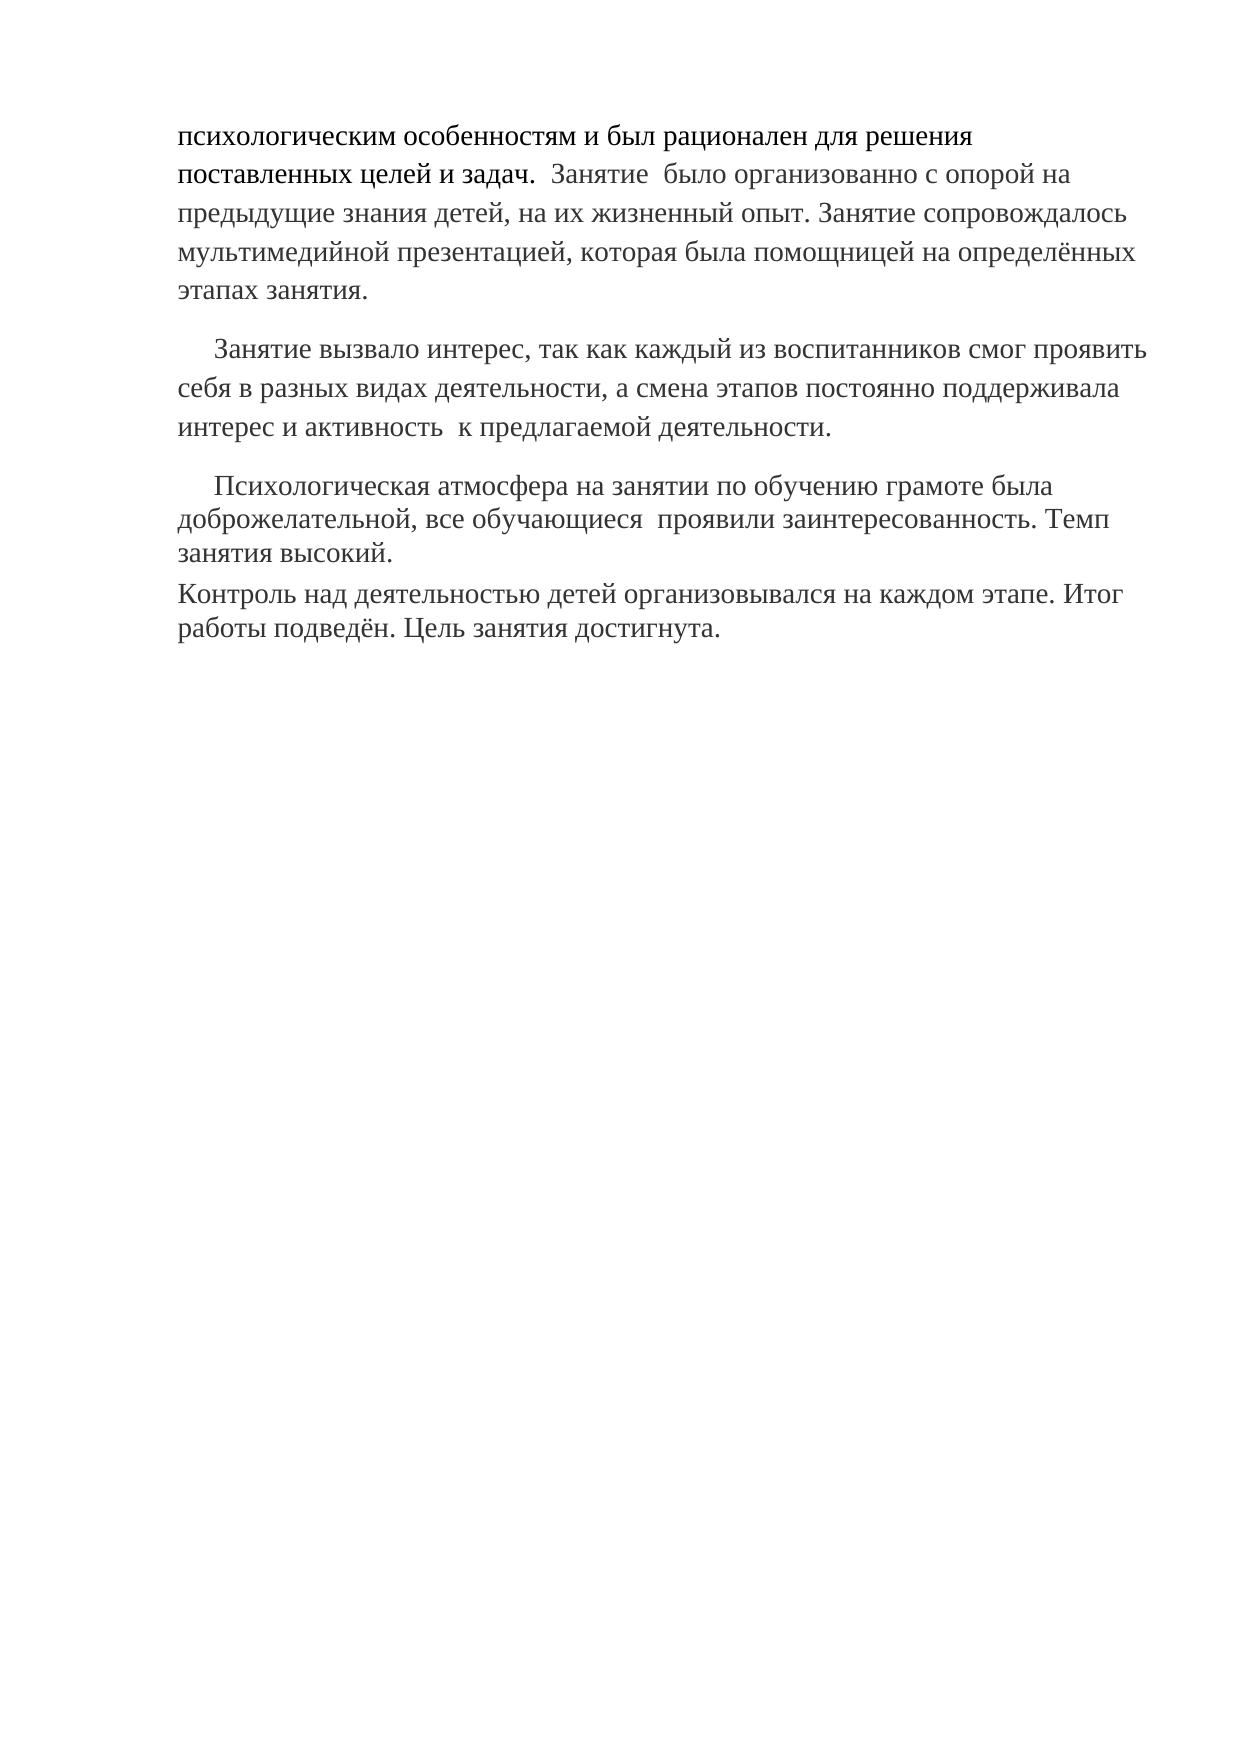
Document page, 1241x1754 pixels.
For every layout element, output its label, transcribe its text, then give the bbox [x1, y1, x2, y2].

text Психологическая атмосфера на занятии по обучению грамоте была доброжелательной, все обучающиеся проявили заинтересованность. Темп занятия высокий. [177, 468, 1152, 569]
text Занятие вызвало интерес, так как каждый из воспитанников смог проявить себя в разных видах деятельности, а смена этапов постоянно поддерживала интерес и активность к предлагаемой деятельности. [177, 332, 1152, 442]
text Контроль над деятельностью детей организовывался на каждом этапе. Итог работы подведён. Цель занятия достигнута. [177, 577, 1152, 644]
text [177, 118, 1152, 306]
